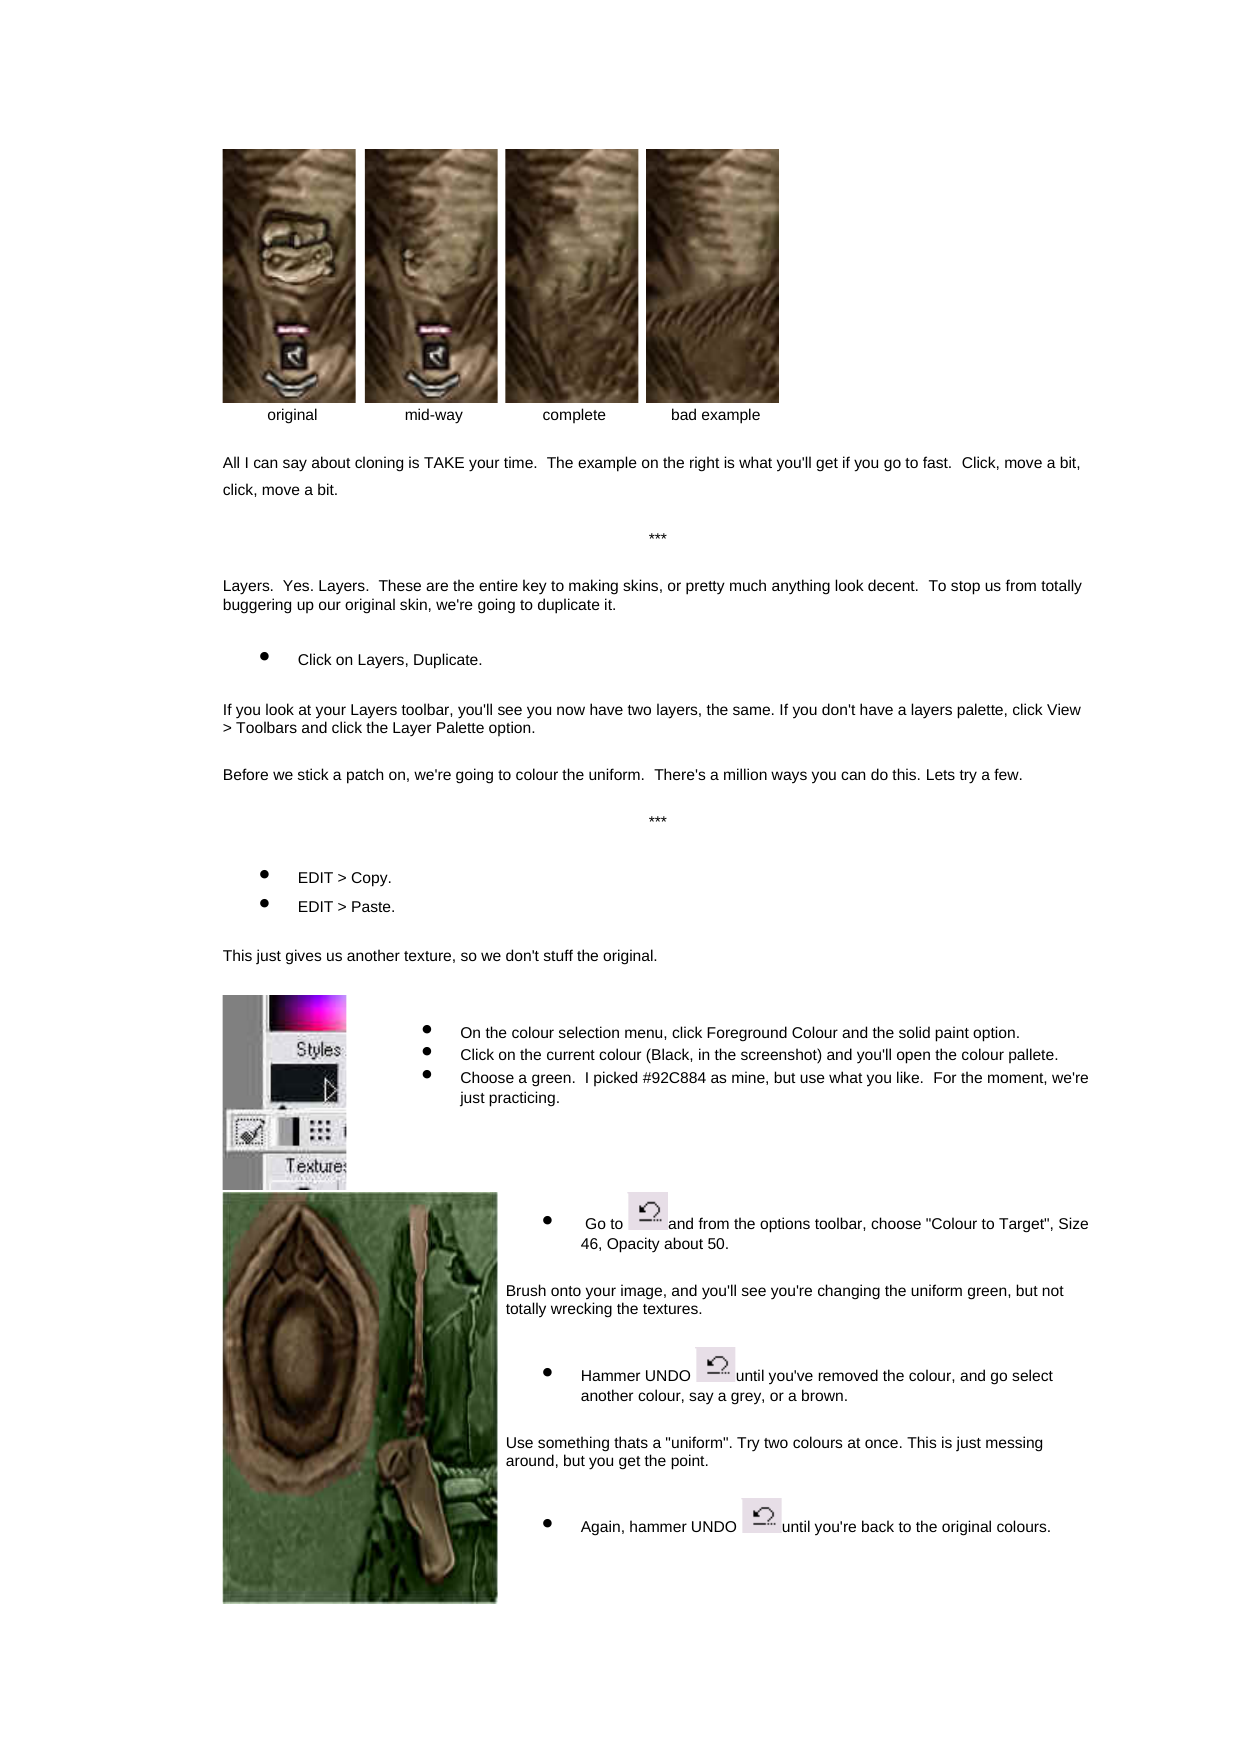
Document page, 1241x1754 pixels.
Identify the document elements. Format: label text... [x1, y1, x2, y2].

picture [222, 995, 347, 1190]
picture [222, 149, 356, 403]
table_header [221, 994, 383, 1191]
picture [646, 149, 779, 403]
picture [741, 1498, 782, 1533]
picture [627, 1192, 668, 1230]
table_header [504, 148, 644, 404]
table_header [644, 148, 787, 404]
text Before we stick a patch on, we're going to colour the uniform. There's a million ways you can do this. Lets try a few. [223, 766, 1093, 783]
table_header Go to and from the options toolbar, choose "Colour to Target", Size 46, Opacity about 50. Brush onto your image, and you'll see you're changing the uniform green, but not totally wrecking the textures. Hammer UNDO until you've removed the colour, and go select another colour, say a grey, or a brown. Use something thats a "uniform". Try two colours at once. This is just messing around, but you get the point. Again, hammer UNDO until you're back to the original colours. [504, 1191, 1100, 1605]
picture [505, 149, 639, 403]
text *** [223, 813, 1093, 831]
list Click on Layers, Duplicate. [260, 642, 1093, 671]
text *** [223, 530, 1093, 548]
text If you look at your Layers toolbar, you'll see you now have two layers, the same. If you don't have a layers palette, click View > Toolbars and click the Layer Palette option. [223, 700, 1093, 736]
text All I can say about cloning is TAKE your time. The example on the right is what you'll get if you go to fast. Click, move a bit, click, move a bit. [223, 454, 1093, 501]
table_cell mid-way [363, 404, 504, 425]
picture [364, 149, 498, 403]
text This just gives us another texture, so we don't stuff the original. [223, 947, 1093, 964]
table_cell bad example [644, 404, 787, 425]
table_header [221, 148, 363, 404]
table_cell original [221, 404, 363, 425]
list EDIT > Paste. [260, 889, 1093, 917]
table_header [221, 1191, 504, 1605]
table_header On the colour selection menu, click Foreground Colour and the solid paint option. Click on the current colour (Black, in the screenshot) and you'll open the colour pallete. Choose a green. I picked #92C884 as mine, but use what you like. For the moment, we're just practicing. [384, 994, 1100, 1191]
list EDIT > Copy. [260, 860, 1093, 889]
picture [695, 1347, 736, 1382]
table_cell complete [504, 404, 644, 425]
picture [222, 1192, 498, 1604]
text Layers. Yes. Layers. These are the entire key to making skins, or pretty much anything look decent. To stop us from totally buggering up our original skin, we're going to duplicate it. [223, 577, 1093, 613]
table_header [363, 148, 504, 404]
